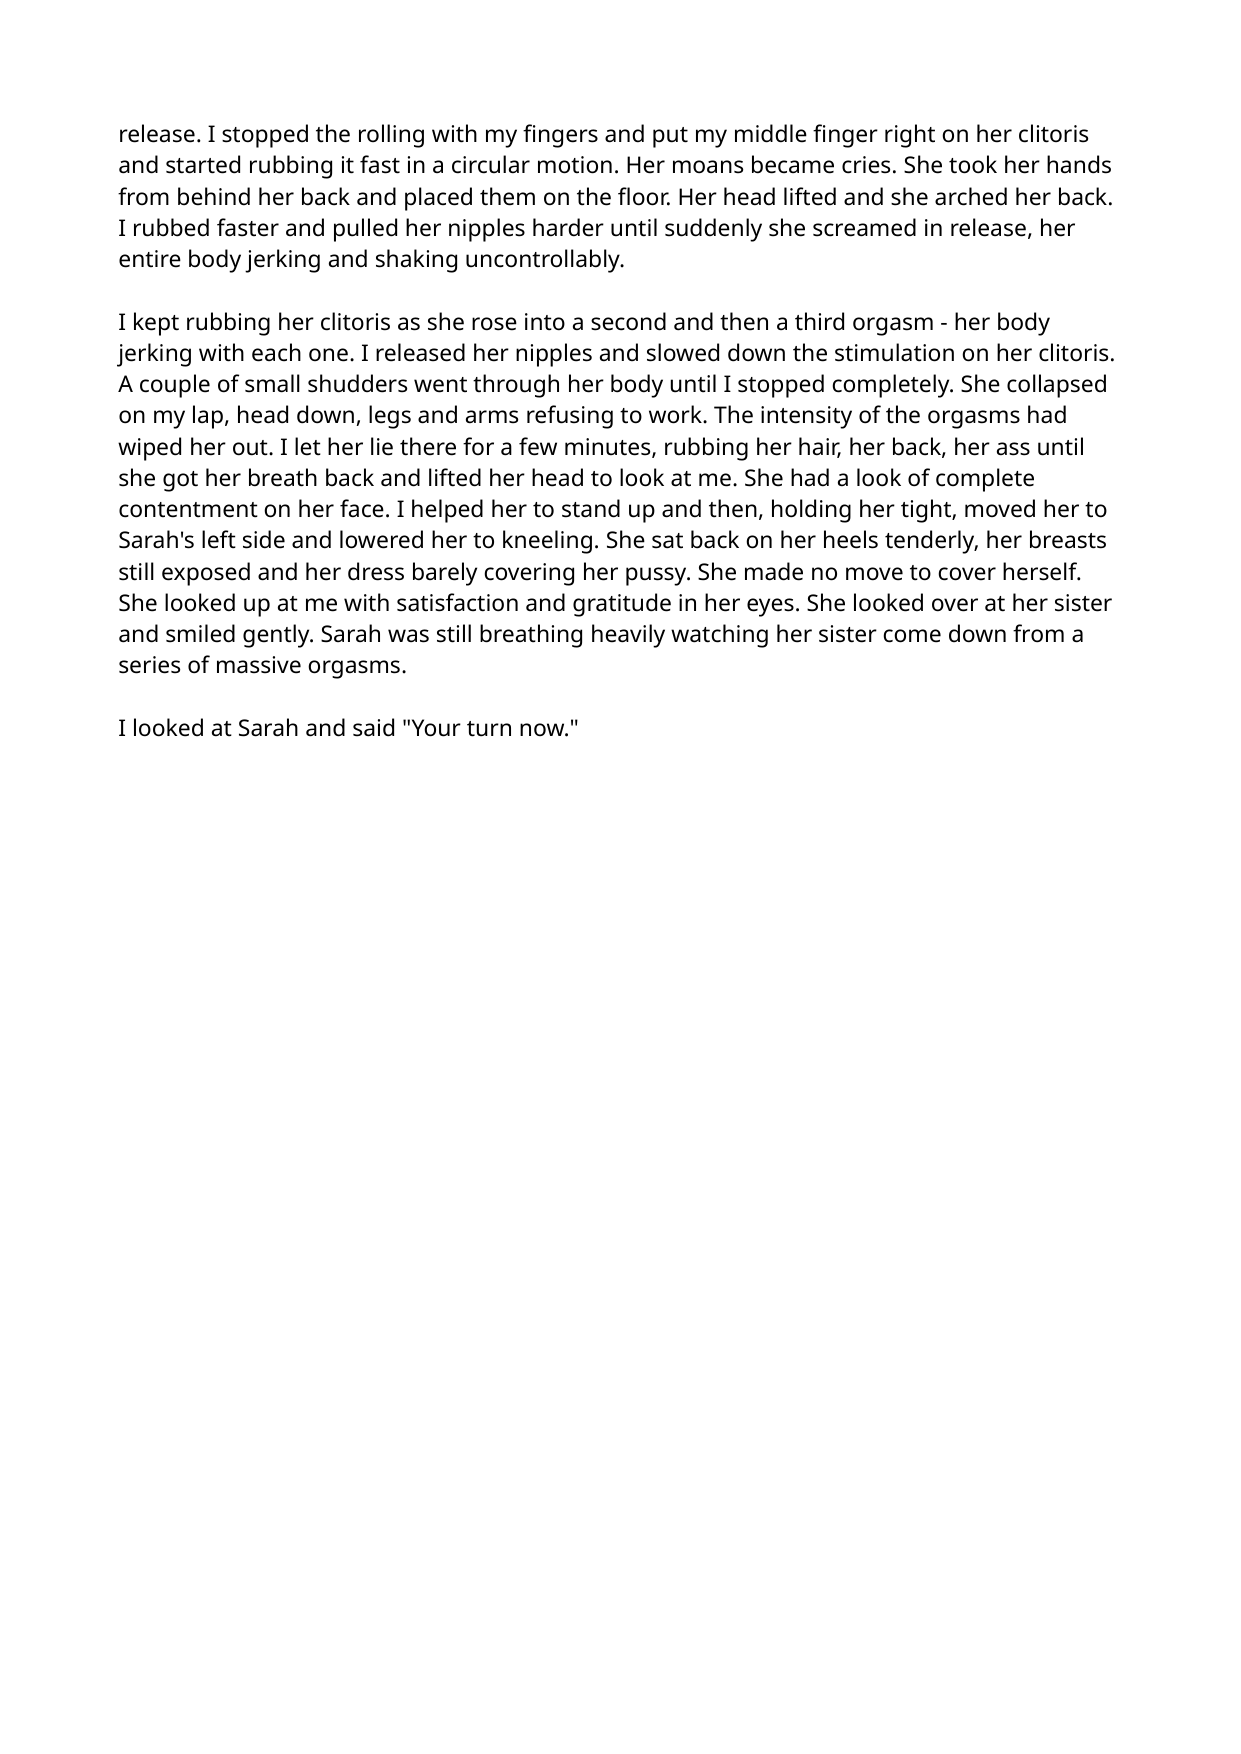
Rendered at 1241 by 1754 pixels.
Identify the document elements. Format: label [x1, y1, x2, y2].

text [118, 118, 1122, 743]
